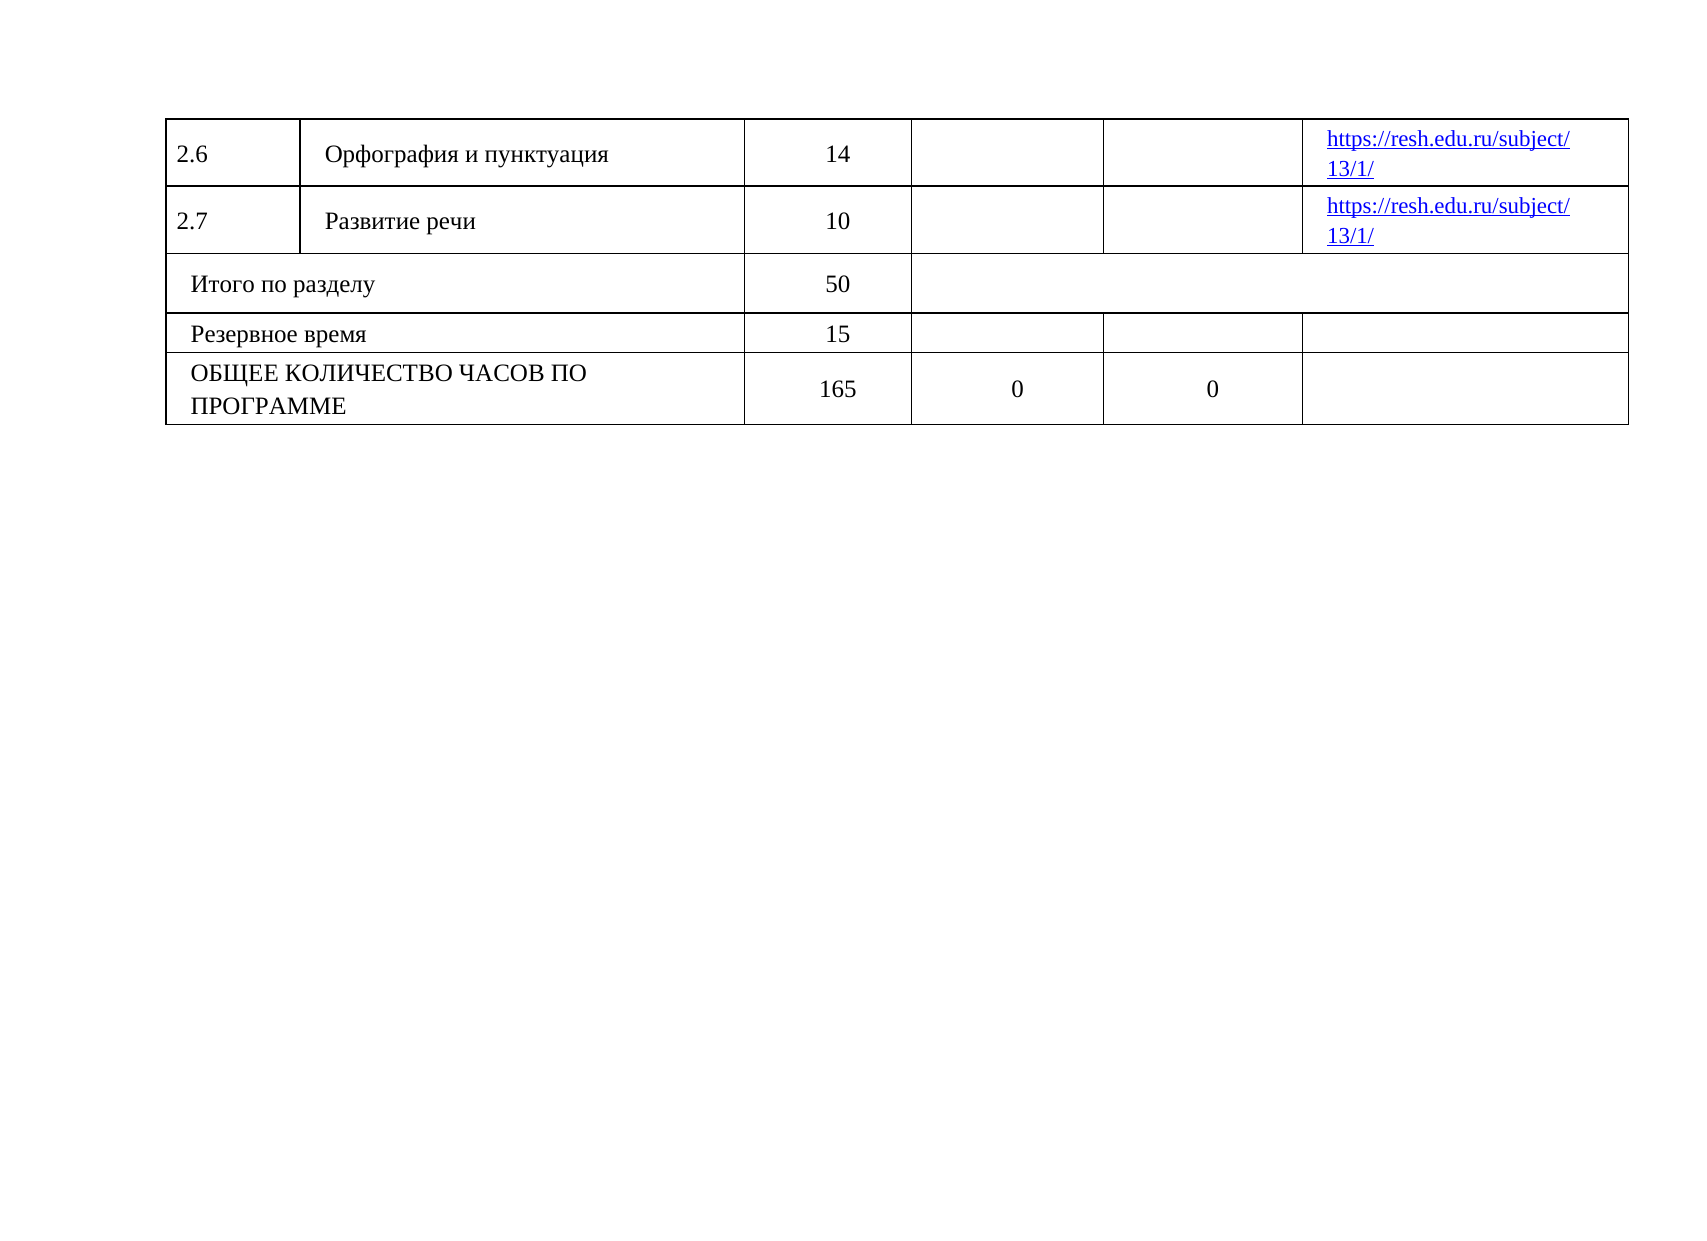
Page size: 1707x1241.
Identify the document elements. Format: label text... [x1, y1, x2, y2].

table_cell [912, 187, 1103, 252]
table_cell [1303, 314, 1628, 351]
table_cell [1104, 187, 1302, 252]
table_cell [1104, 314, 1302, 351]
table_cell [912, 314, 1103, 351]
table_cell 0 [1104, 353, 1302, 424]
table_cell [1104, 120, 1302, 185]
table_cell 14 [745, 120, 911, 185]
table_cell 2.7 [167, 187, 299, 252]
table_cell 50 [745, 254, 911, 312]
table_cell ОБЩЕЕ КОЛИЧЕСТВО ЧАСОВ ПО ПРОГРАММЕ [167, 353, 744, 424]
table_cell Орфография и пунктуация [301, 120, 744, 185]
table_cell 10 [745, 187, 911, 252]
table_cell [1303, 353, 1628, 424]
table_cell 165 [745, 353, 911, 424]
table_cell 15 [745, 314, 911, 351]
table_cell Итого по разделу [167, 254, 744, 312]
table_cell Развитие речи [301, 187, 744, 252]
table_cell [912, 120, 1103, 185]
table_cell 0 [912, 353, 1103, 424]
table_cell 2.6 [167, 120, 299, 185]
table_cell [912, 254, 1628, 312]
table_cell Резервное время [167, 314, 744, 351]
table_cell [1303, 120, 1628, 185]
table_cell https://resh.edu.ru/subject/13/1/ [1303, 187, 1628, 252]
